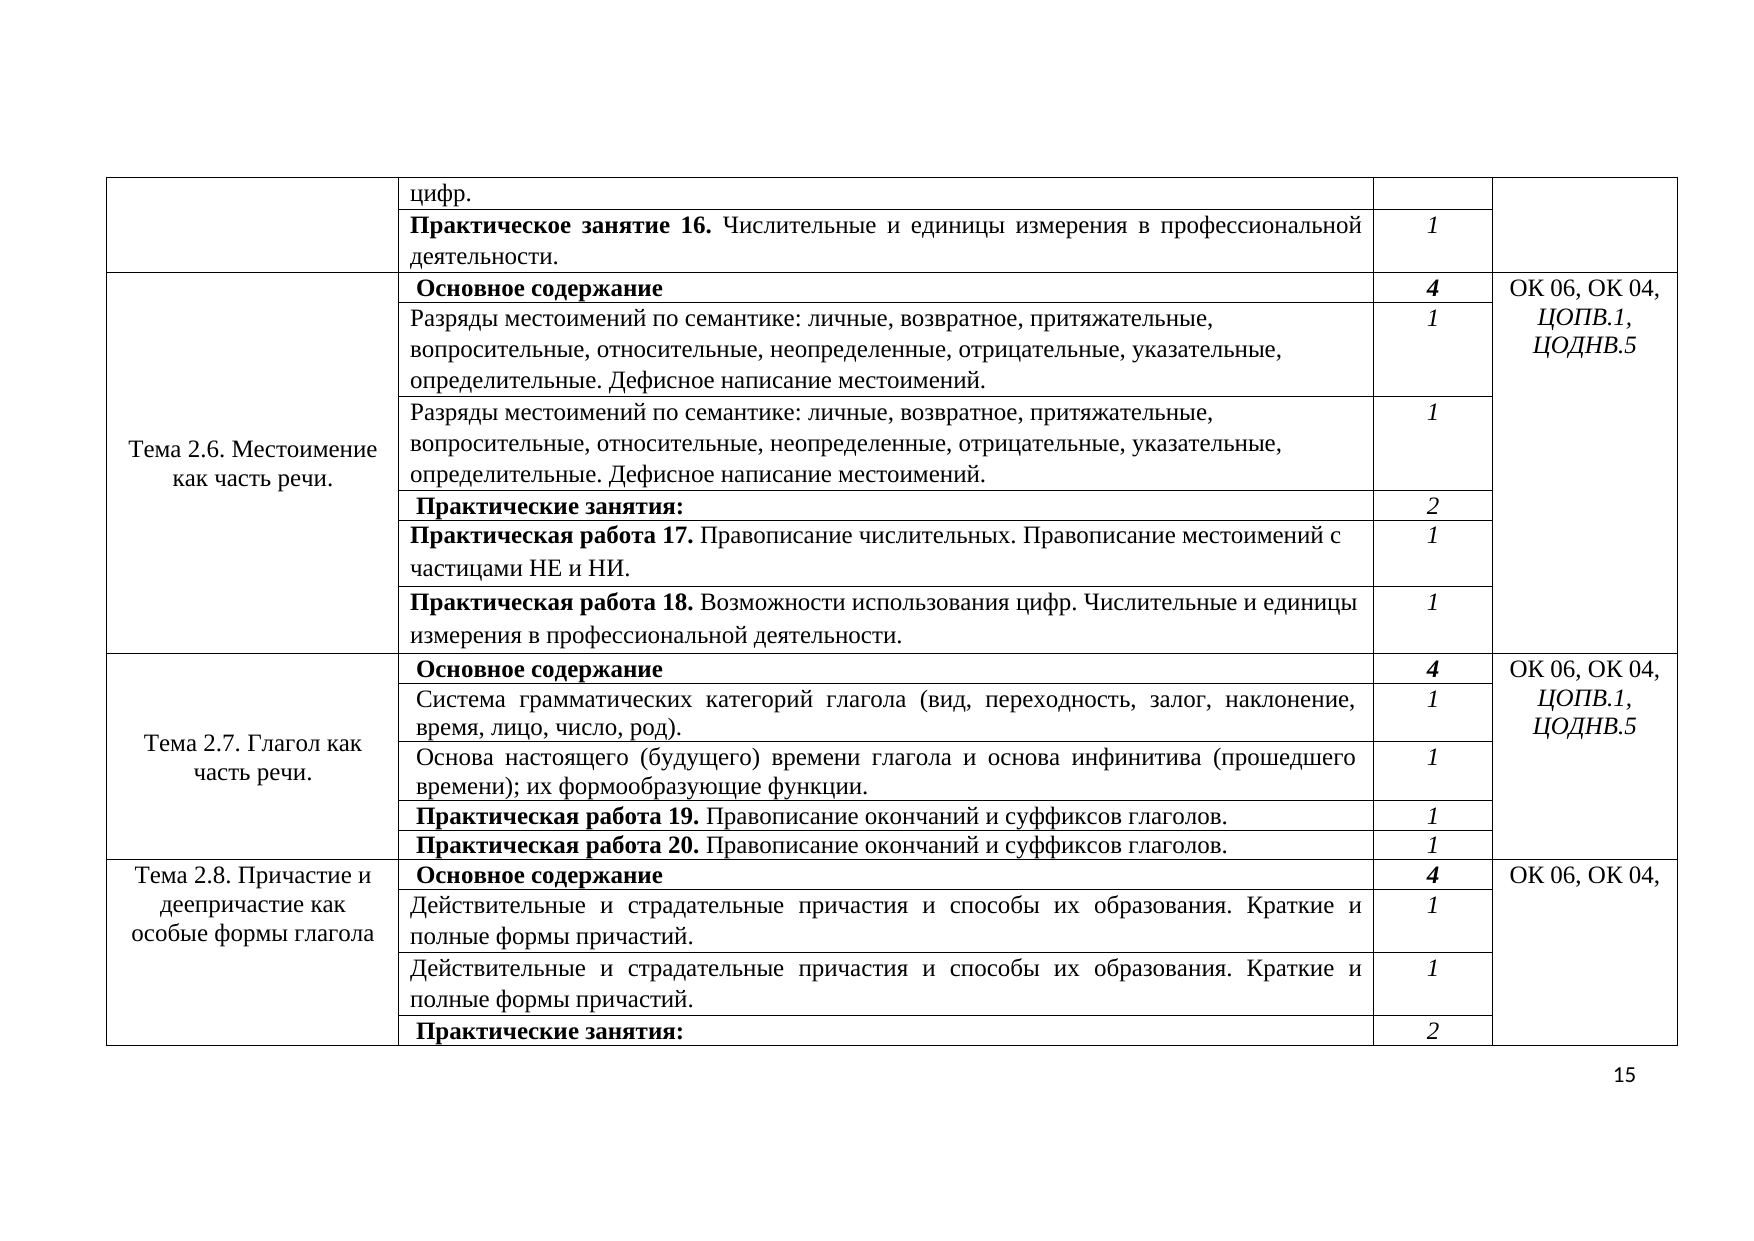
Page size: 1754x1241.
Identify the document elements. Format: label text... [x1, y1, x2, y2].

table_cell Практическая работа 18. Возможности использования цифр. Числительные и единицы измерения в профессиональной деятельности. [399, 587, 1373, 653]
table_cell Основное содержание [399, 860, 1373, 889]
table_cell Основное содержание [399, 273, 1373, 302]
table_cell 1 [1374, 178, 1492, 209]
table_cell Практические занятия: [399, 1016, 1373, 1045]
table_cell Практическое занятие 16. Числительные и единицы измерения в профессиональной деятельности. [399, 210, 1373, 272]
table_cell Тема 2.6. Местоимение как часть речи. [107, 273, 398, 653]
table_cell Тема 2.7. Глагол как часть речи. [107, 654, 398, 859]
table_cell 1 [1374, 684, 1492, 741]
table_cell Основное содержание [399, 654, 1373, 683]
table_cell ОК 06, ОК 04, ЦОПВ.1, ЦОДНВ.5 [1493, 273, 1677, 653]
table_cell Действительные и страдательные причастия и способы их образования. Краткие и полные формы причастий. [399, 890, 1373, 952]
table_cell Практическая работа 17. Правописание числительных. Правописание местоимений с частицами НЕ и НИ. [399, 521, 1373, 586]
table_cell 4 [1374, 273, 1492, 302]
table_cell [399, 178, 1373, 209]
table_cell 1 [1374, 831, 1492, 859]
table_cell Практические занятия: [399, 491, 1373, 519]
table_cell 1 [1374, 742, 1492, 800]
table_cell Разряды местоимений по семантике: личные, возвратное, притяжательные, вопросительные, относительные, неопределенные, отрицательные, указательные, определительные. Дефисное написание местоимений. [399, 397, 1373, 490]
table_cell 1 [1374, 953, 1492, 1015]
table_cell Система грамматических категорий глагола (вид, переходность, залог, наклонение, время, лицо, число, род). [399, 684, 1373, 741]
table_cell Практическая работа 19. Правописание окончаний и суффиксов глаголов. [399, 801, 1373, 829]
table_cell 1 [1374, 587, 1492, 653]
table_cell Разряды местоимений по семантике: личные, возвратное, притяжательные, вопросительные, относительные, неопределенные, отрицательные, указательные, определительные. Дефисное написание местоимений. [399, 303, 1373, 396]
table_cell 1 [1374, 210, 1492, 272]
table_cell 1 [1374, 801, 1492, 829]
table_cell 1 [1374, 890, 1492, 952]
table_cell 1 [1374, 397, 1492, 490]
table_cell 1 [1374, 303, 1492, 396]
table_cell 4 [1374, 860, 1492, 889]
table_cell ОК 06, ОК 04, [1493, 860, 1677, 1045]
table_cell Тема 2.8. Причастие и деепричастие как особые формы глагола [107, 860, 398, 1045]
table_cell 2 [1374, 1016, 1492, 1045]
table_cell 2 [1374, 491, 1492, 519]
table_cell Действительные и страдательные причастия и способы их образования. Краткие и полные формы причастий. [399, 953, 1373, 1015]
table_cell 4 [1374, 654, 1492, 683]
table_cell Основа настоящего (будущего) времени глагола и основа инфинитива (прошедшего времени); их формообразующие функции. [399, 742, 1373, 800]
table_cell 1 [1374, 521, 1492, 586]
table_cell ОК 06, ОК 04, ЦОПВ.1, ЦОДНВ.5 [1493, 654, 1677, 859]
table_cell Практическая работа 20. Правописание окончаний и суффиксов глаголов. [399, 831, 1373, 859]
